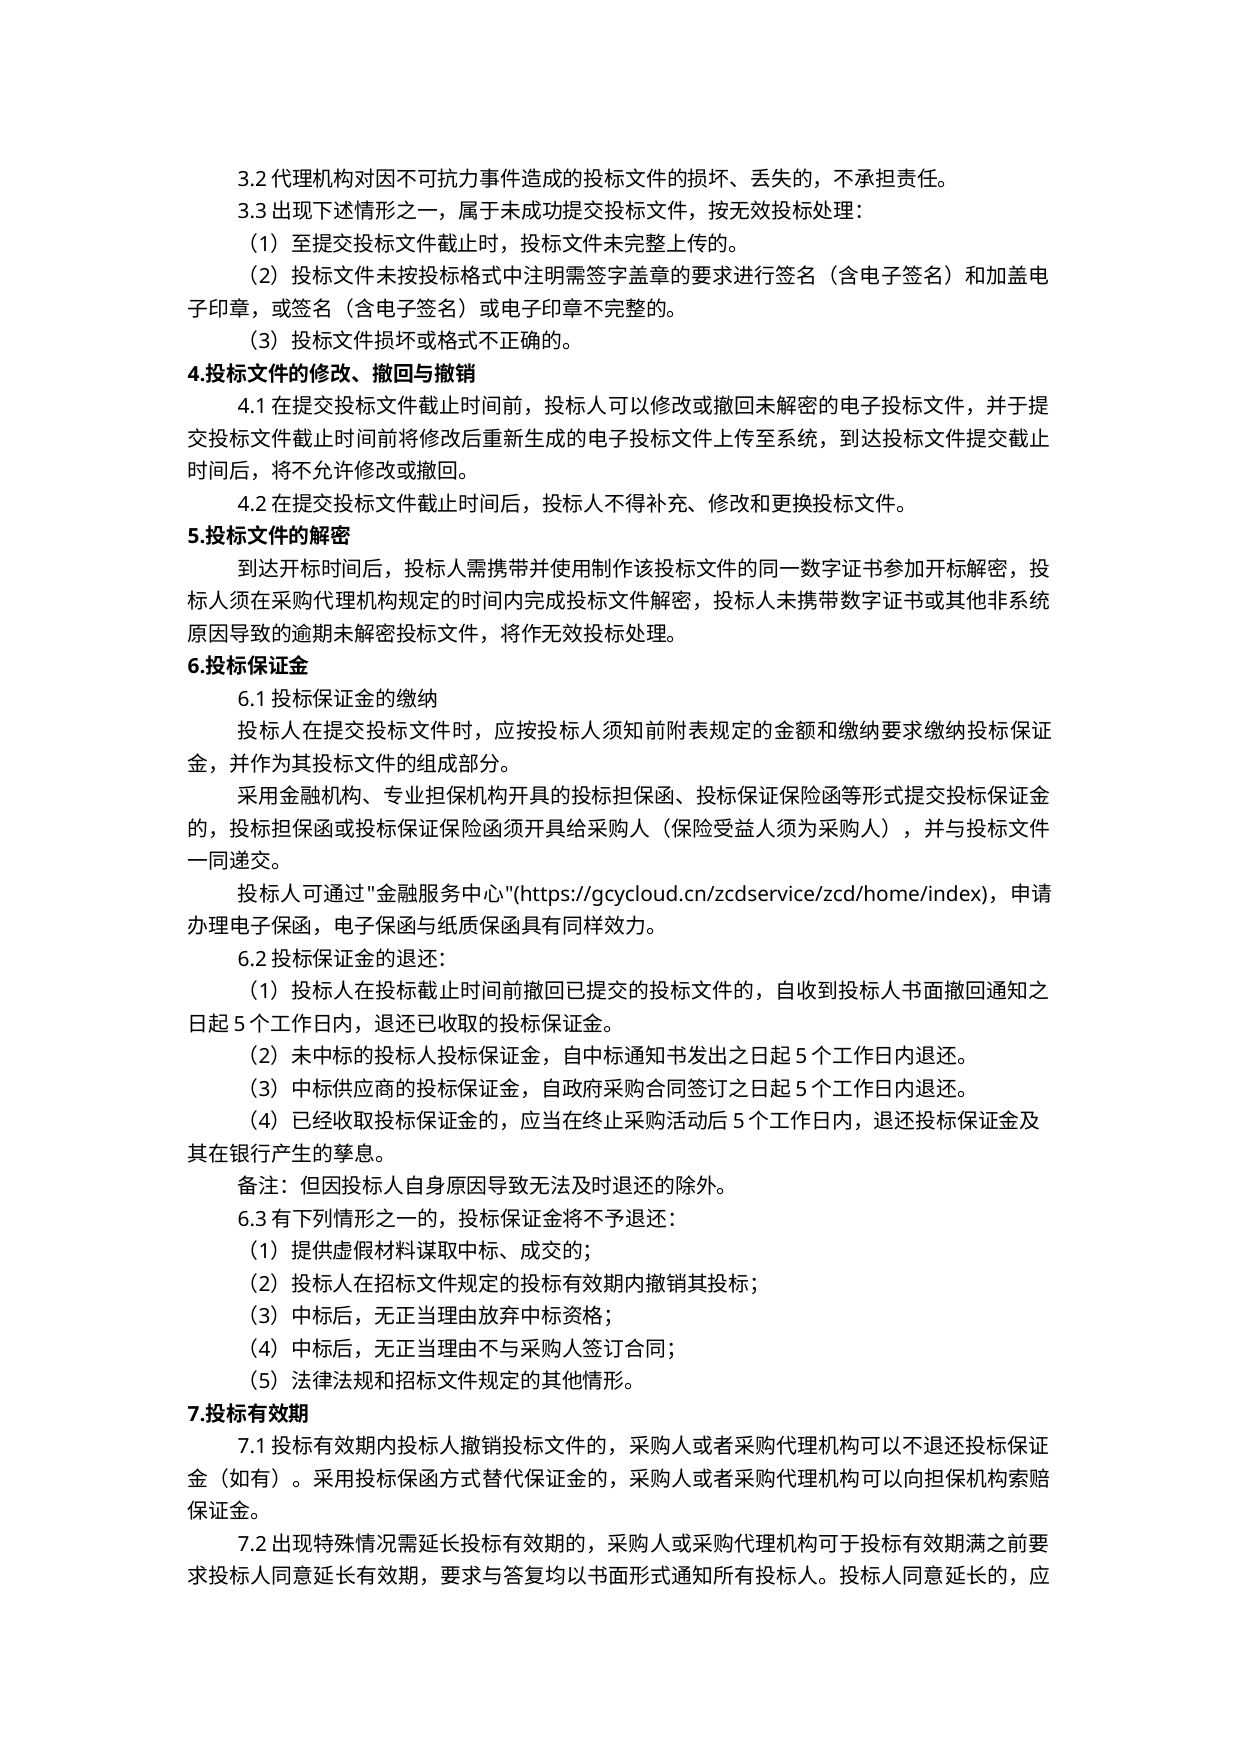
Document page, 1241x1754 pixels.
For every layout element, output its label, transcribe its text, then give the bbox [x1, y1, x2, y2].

text 到达开标时间后，投标人需携带并使用制作该投标文件的同一数字证书参加开标解密，投标人须在采购代理机构规定的时间内完成投标文件解密，投标人未携带数字证书或其他非系统原因导致的逾期未解密投标文件，将作无效投标处理。 [187, 552, 1053, 649]
text 5.投标文件的解密 [187, 519, 1053, 552]
text （4）中标后，无正当理由不与采购人签订合同； [187, 1332, 1053, 1364]
text （3）中标后，无正当理由放弃中标资格； [187, 1299, 1053, 1332]
text （1）至提交投标文件截止时，投标文件未完整上传的。 [187, 227, 1053, 259]
text （1）投标人在投标截止时间前撤回已提交的投标文件的，自收到投标人书面撤回通知之日起5个工作日内，退还已收取的投标保证金。 [187, 974, 1053, 1039]
text （2）未中标的投标人投标保证金，自中标通知书发出之日起5个工作日内退还。 [187, 1039, 1053, 1072]
text （4）已经收取投标保证金的，应当在终止采购活动后5个工作日内，退还投标保证金及其在银行产生的孳息。 [187, 1104, 1053, 1169]
text 采用金融机构、专业担保机构开具的投标担保函、投标保证保险函等形式提交投标保证金的，投标担保函或投标保证保险函须开具给采购人（保险受益人须为采购人），并与投标文件一同递交。 [187, 779, 1053, 877]
text 3.3出现下述情形之一，属于未成功提交投标文件，按无效投标处理： [187, 194, 1053, 227]
text （1）提供虚假材料谋取中标、成交的； [187, 1234, 1053, 1267]
text 6.投标保证金 [187, 649, 1053, 682]
text （5）法律法规和招标文件规定的其他情形。 [187, 1364, 1053, 1397]
text 4.投标文件的修改、撤回与撤销 [187, 357, 1053, 389]
text 7.投标有效期 [187, 1397, 1053, 1429]
text 投标人可通过"金融服务中心"(https://gcycloud.cn/zcdservice/zcd/home/index)，申请办理电子保函，电子保函与纸质保函具有同样效力。 [187, 877, 1053, 942]
text 4.2在提交投标文件截止时间后，投标人不得补充、修改和更换投标文件。 [187, 487, 1053, 519]
text 6.1投标保证金的缴纳 [187, 682, 1053, 714]
text 7.1投标有效期内投标人撤销投标文件的，采购人或者采购代理机构可以不退还投标保证金（如有）。采用投标保函方式替代保证金的，采购人或者采购代理机构可以向担保机构索赔保证金。 [187, 1429, 1053, 1527]
text 6.3有下列情形之一的，投标保证金将不予退还： [187, 1202, 1053, 1234]
text 4.1在提交投标文件截止时间前，投标人可以修改或撤回未解密的电子投标文件，并于提交投标文件截止时间前将修改后重新生成的电子投标文件上传至系统，到达投标文件提交截止时间后，将不允许修改或撤回。 [187, 389, 1053, 487]
text （2）投标文件未按投标格式中注明需签字盖章的要求进行签名（含电子签名）和加盖电子印章，或签名（含电子签名）或电子印章不完整的。 [187, 259, 1053, 324]
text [187, 1527, 1053, 1592]
text 6.2投标保证金的退还： [187, 942, 1053, 974]
text （2）投标人在招标文件规定的投标有效期内撤销其投标； [187, 1267, 1053, 1299]
text 投标人在提交投标文件时，应按投标人须知前附表规定的金额和缴纳要求缴纳投标保证金，并作为其投标文件的组成部分。 [187, 714, 1053, 779]
text （3）中标供应商的投标保证金，自政府采购合同签订之日起5个工作日内退还。 [187, 1072, 1053, 1104]
text 3.2代理机构对因不可抗力事件造成的投标文件的损坏、丢失的，不承担责任。 [187, 162, 1053, 194]
text 备注：但因投标人自身原因导致无法及时退还的除外。 [187, 1169, 1053, 1202]
text （3）投标文件损坏或格式不正确的。 [187, 324, 1053, 357]
